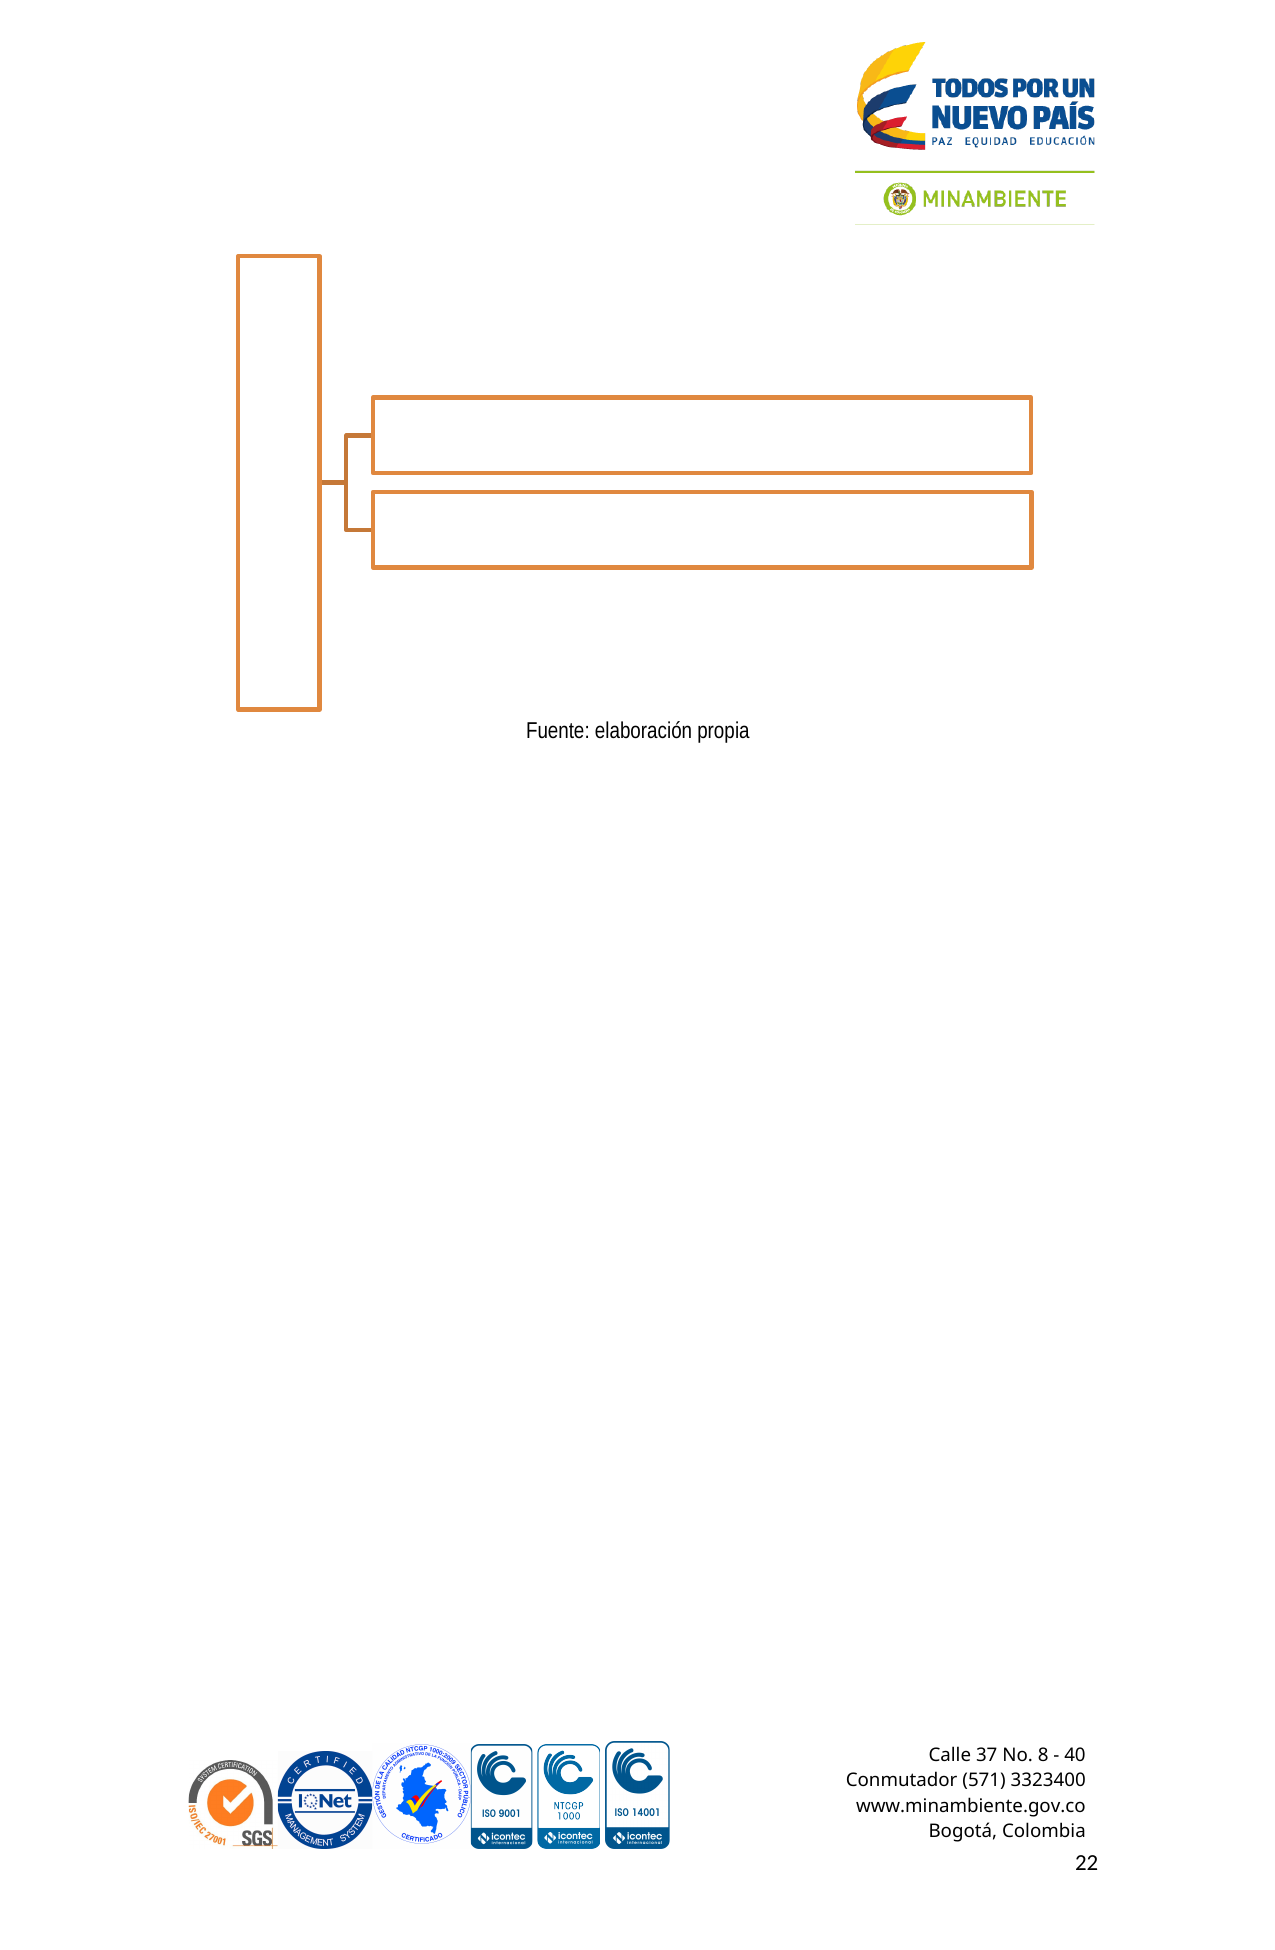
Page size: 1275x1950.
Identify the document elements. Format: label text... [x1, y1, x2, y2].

picture [605, 1741, 670, 1849]
picture [854, 42, 1095, 225]
text Fuente: elaboración propia [177, 717, 1098, 744]
picture [188, 1743, 533, 1849]
picture [537, 1744, 600, 1849]
